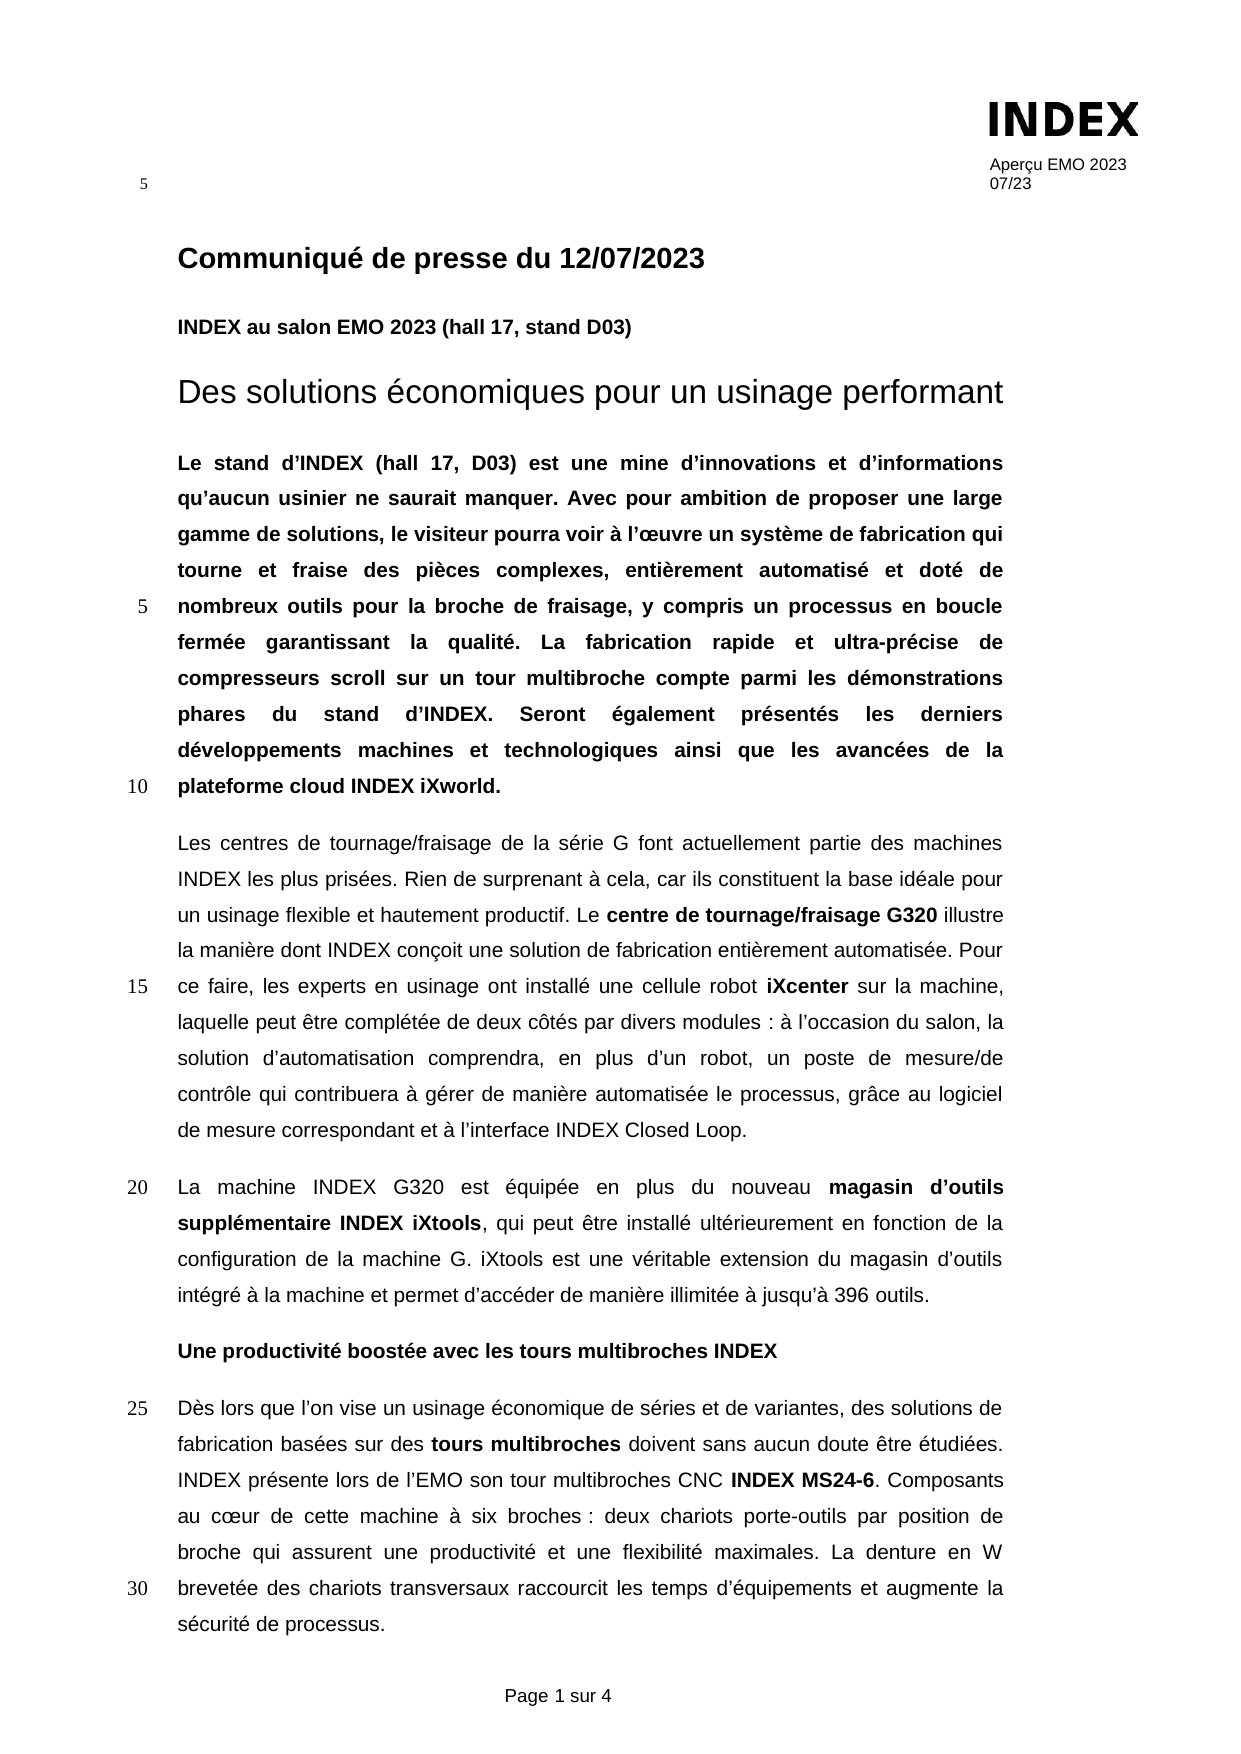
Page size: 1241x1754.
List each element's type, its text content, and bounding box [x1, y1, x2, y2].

text Le stand d’INDEX (hall 17, D03) est une mine d’innovations et d’informations qu’aucun usinier ne saurait manquer. Avec pour ambition de proposer une large gamme de solutions, le visiteur pourra voir à l’œuvre un système de fabrication qui tourne et fraise des pièces complexes, entièrement automatisé et doté de nombreux outils pour la broche de fraisage, y compris un processus en boucle fermée garantissant la qualité. La fabrication rapide et ultra-précise de compresseurs scroll sur un tour multibroche compte parmi les démonstrations phares du stand d’INDEX. Seront également présentés les derniers développements machines et technologiques ainsi que les avancées de la plateforme cloud INDEX iXworld. [177, 450, 1004, 798]
text Communiqué de presse du 12/07/2023 [177, 241, 1004, 274]
text Des solutions économiques pour un usinage performant [177, 372, 1004, 410]
text Les centres de tournage/fraisage de la série G font actuellement partie des machines INDEX les plus prisées. Rien de surprenant à cela, car ils constituent la base idéale pour un usinage flexible et hautement productif. Le centre de tournage/fraisage G320 illustre la manière dont INDEX conçoit une solution de fabrication entièrement automatisée. Pour ce faire, les experts en usinage ont installé une cellule robot iXcenter sur la machine, laquelle peut être complétée de deux côtés par divers modules : à l’occasion du salon, la solution d’automatisation comprendra, en plus d’un robot, un poste de mesure/de contrôle qui contribuera à gérer de manière automatisée le processus, grâce au logiciel de mesure correspondant et à l’interface INDEX Closed Loop. [177, 831, 1004, 1142]
text INDEX au salon EMO 2023 (hall 17, stand D03) [177, 315, 1004, 339]
text Dès lors que l’on vise un usinage économique de séries et de variantes, des solutions de fabrication basées sur des tours multibroches doivent sans aucun doute être étudiées. INDEX présente lors de l’EMO son tour multibroches CNC INDEX MS24-6. Composants au cœur de cette machine à six broches : deux chariots porte-outils par position de broche qui assurent une productivité et une flexibilité maximales. La denture en W brevetée des chariots transversaux raccourcit les temps d’équipements et augmente la sécurité de processus. [177, 1396, 1004, 1636]
text La machine INDEX G320 est équipée en plus du nouveau magasin d’outils supplémentaire INDEX iXtools, qui peut être installé ultérieurement en fonction de la configuration de la machine G. iXtools est une véritable extension du magasin d’outils intégré à la machine et permet d’accéder de manière illimitée à jusqu’à 396 outils. [177, 1175, 1004, 1307]
text Une productivité boostée avec les tours multibroches INDEX [177, 1339, 1004, 1363]
picture [989, 102, 1138, 136]
